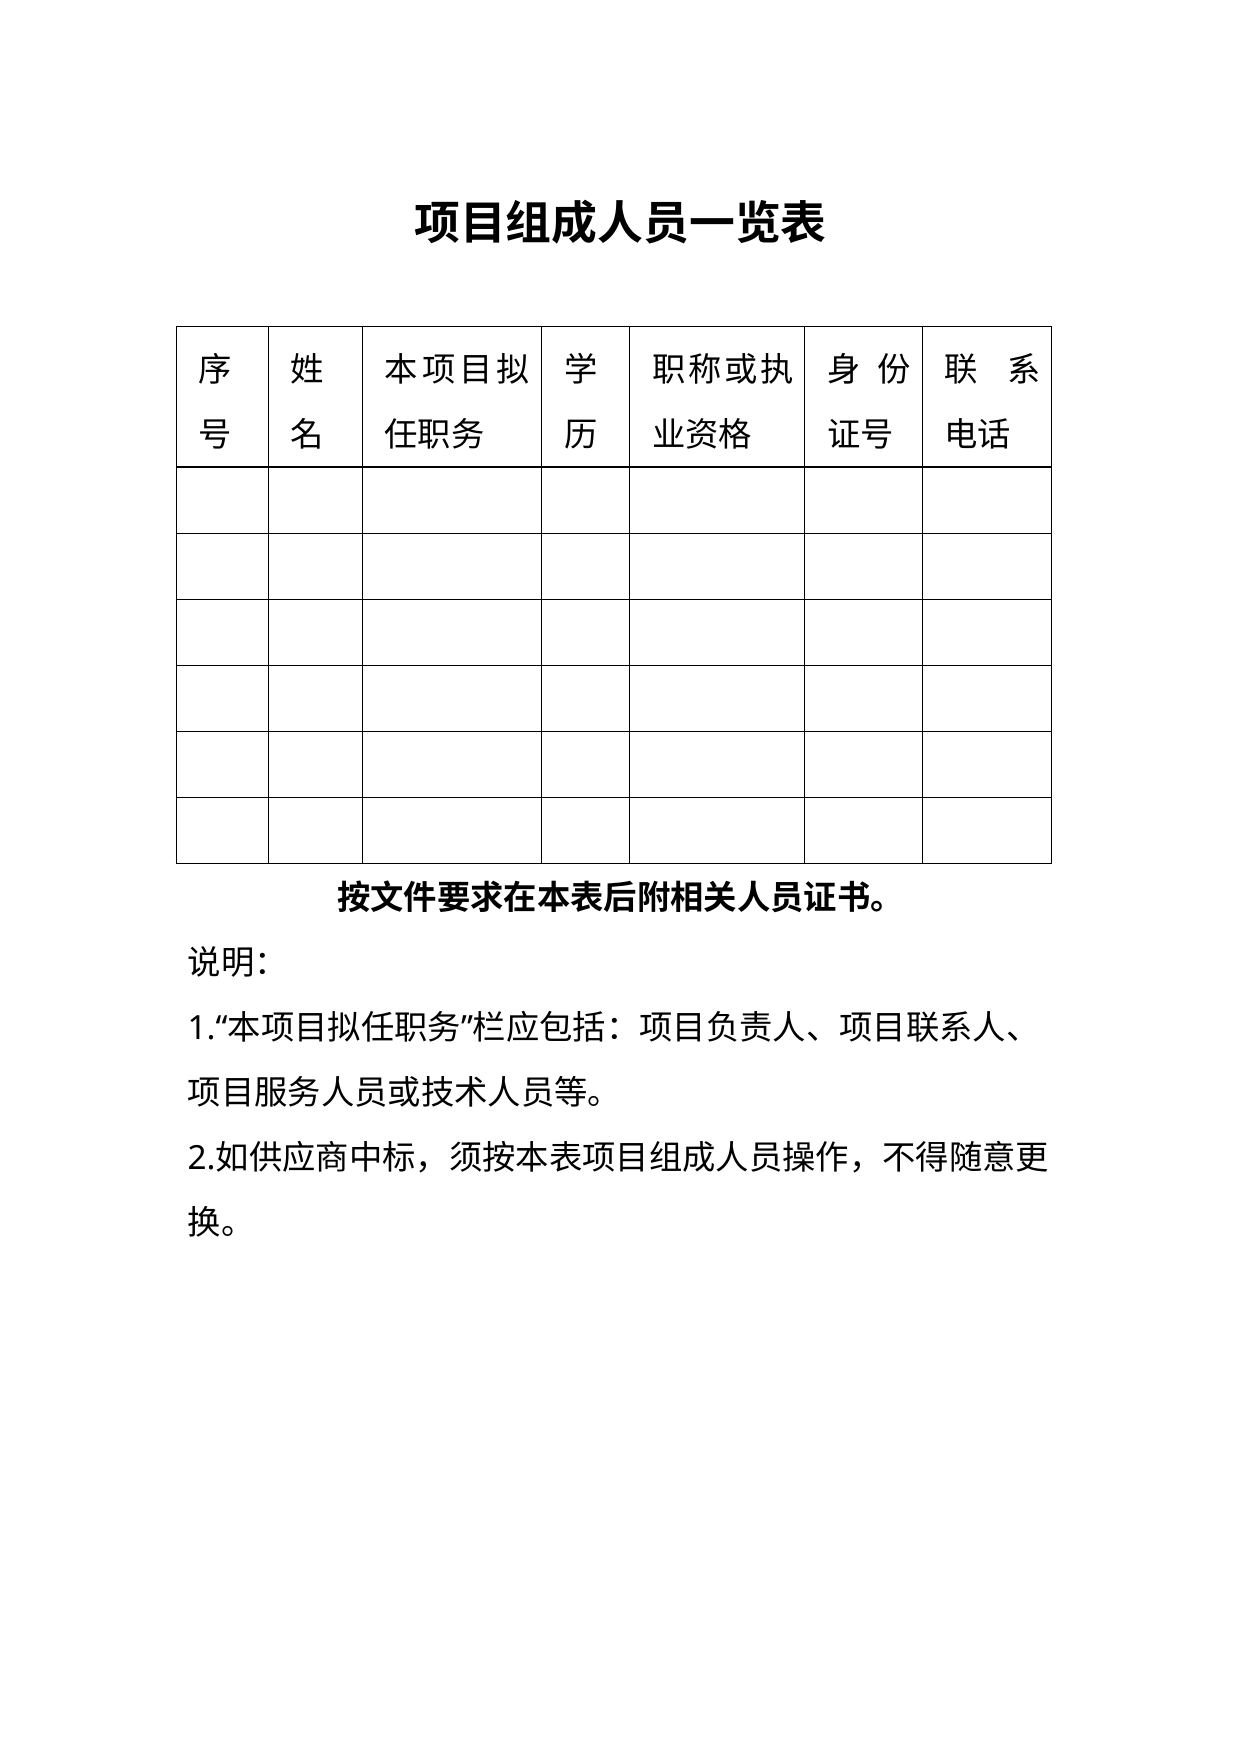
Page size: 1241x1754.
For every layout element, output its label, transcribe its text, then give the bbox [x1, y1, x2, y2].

table_cell [542, 732, 629, 797]
table_cell [177, 468, 268, 532]
table_cell [177, 534, 268, 598]
table_cell [269, 534, 362, 598]
table_cell [542, 798, 629, 863]
table_cell [630, 534, 804, 598]
table_cell [269, 798, 362, 863]
table_cell [923, 732, 1051, 797]
table_cell [542, 468, 629, 532]
table_cell [923, 534, 1051, 598]
table_header 联系电话 [923, 327, 1051, 466]
text 1.“本项目拟任职务”栏应包括：项目负责人、项目联系人、项目服务人员或技术人员等。 [187, 994, 1053, 1124]
table_cell [923, 600, 1051, 664]
table_cell [542, 666, 629, 731]
table_header 姓名 [269, 327, 362, 466]
table_cell [363, 468, 541, 532]
text 说明： [187, 929, 1053, 994]
table_cell [363, 534, 541, 598]
text 按文件要求在本表后附相关人员证书。 [187, 864, 1053, 929]
table_cell [630, 732, 804, 797]
table_header 序号 [177, 327, 268, 466]
table_cell [805, 534, 922, 598]
table_cell [363, 666, 541, 731]
table_cell [805, 732, 922, 797]
table_cell [363, 732, 541, 797]
text 2.如供应商中标，须按本表项目组成人员操作，不得随意更换。 [187, 1124, 1053, 1254]
table_cell [269, 666, 362, 731]
table_cell [177, 666, 268, 731]
table_cell [630, 666, 804, 731]
table_cell [269, 732, 362, 797]
table_cell [923, 666, 1051, 731]
table_cell [177, 732, 268, 797]
table_cell [363, 600, 541, 664]
table_cell [923, 798, 1051, 863]
table_cell [269, 468, 362, 532]
table_cell [542, 600, 629, 664]
table_cell [177, 600, 268, 664]
table_cell [177, 798, 268, 863]
table_cell [805, 600, 922, 664]
table_header 本项目拟任职务 [363, 327, 541, 466]
table_cell [805, 798, 922, 863]
subtitle 项目组成人员一览表 [187, 189, 1053, 254]
table_cell [805, 468, 922, 532]
table_header 身份证号 [805, 327, 922, 466]
table_cell [805, 666, 922, 731]
table_cell [630, 600, 804, 664]
table_header 职称或执业资格 [630, 327, 804, 466]
table_cell [630, 468, 804, 532]
table_header 学历 [542, 327, 629, 466]
table_cell [630, 798, 804, 863]
table_cell [542, 534, 629, 598]
table_cell [269, 600, 362, 664]
table_cell [923, 468, 1051, 532]
table_cell [363, 798, 541, 863]
